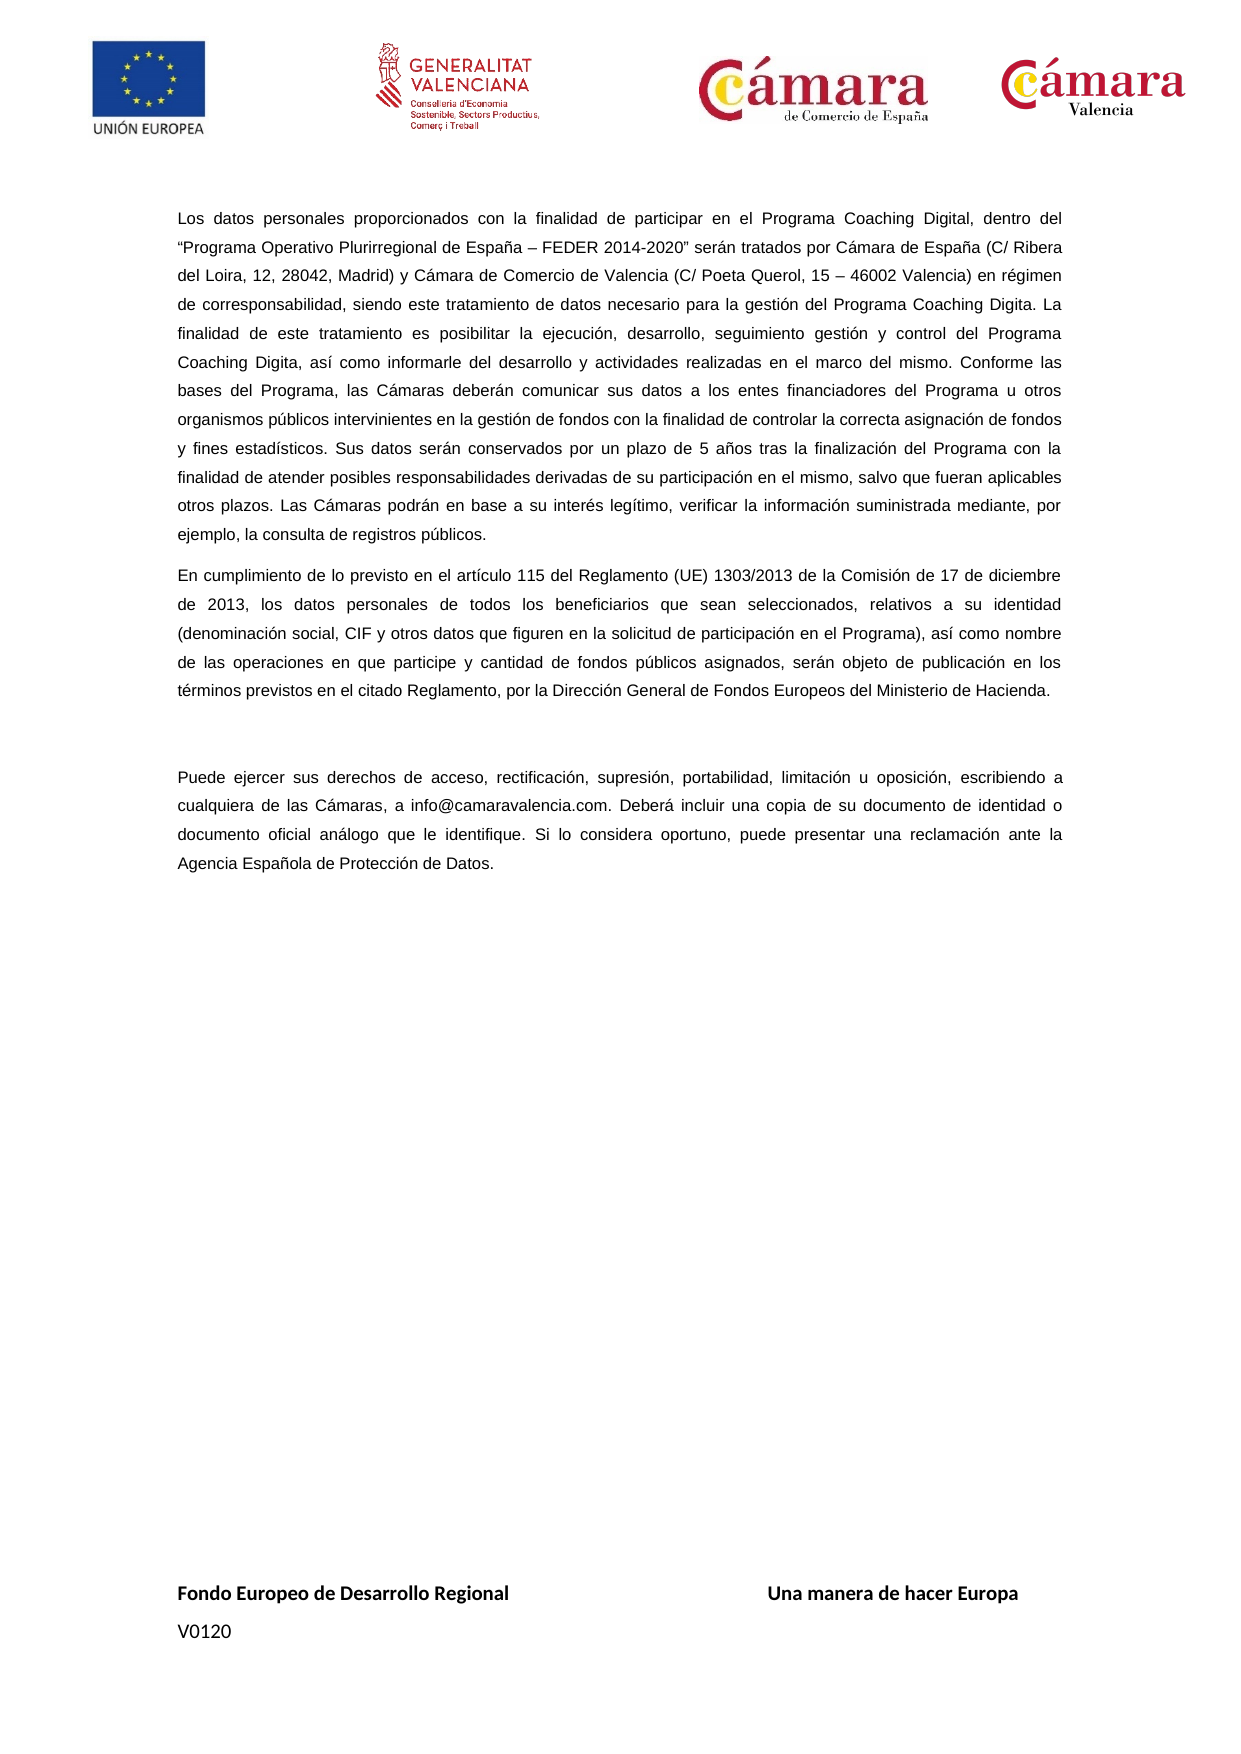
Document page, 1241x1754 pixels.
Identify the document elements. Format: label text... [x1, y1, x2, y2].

text En cumplimiento de lo previsto en el artículo 115 del Reglamento (UE) 1303/2013 de la Comisión de 17 de diciembre de 2013, los datos personales de todos los beneficiarios que sean seleccionados, relativos a su identidad (denominación social, CIF y otros datos que figuren en la solicitud de participación en el Programa), así como nombre de las operaciones en que participe y cantidad de fondos públicos asignados, serán objeto de publicación en los términos previstos en el citado Reglamento, por la Dirección General de Fondos Europeos del Ministerio de Hacienda. [177, 566, 1063, 700]
picture [88, 36, 209, 139]
picture [372, 38, 541, 133]
text Puede ejercer sus derechos de acceso, rectificación, supresión, portabilidad, limitación u oposición, escribiendo a cualquiera de las Cámaras, a info@camaravalencia.com. Deberá incluir una copia de su documento de identidad o documento oficial análogo que le identifique. Si lo considera oportuno, puede presentar una reclamación ante la Agencia Española de Protección de Datos. [177, 767, 1063, 873]
text Los datos personales proporcionados con la finalidad de participar en el Programa Coaching Digital, dentro del “Programa Operativo Plurirregional de España – FEDER 2014-2020” serán tratados por Cámara de España (C/ Ribera del Loira, 12, 28042, Madrid) y Cámara de Comercio de Valencia (C/ Poeta Querol, 15 – 46002 Valencia) en régimen de corresponsabilidad, siendo este tratamiento de datos necesario para la gestión del Programa Coaching Digita. La finalidad de este tratamiento es posibilitar la ejecución, desarrollo, seguimiento gestión y control del Programa Coaching Digita, así como informarle del desarrollo y actividades realizadas en el marco del mismo. Conforme las bases del Programa, las Cámaras deberán comunicar sus datos a los entes financiadores del Programa u otros organismos públicos intervinientes en la gestión de fondos con la finalidad de controlar la correcta asignación de fondos y fines estadísticos. Sus datos serán conservados por un plazo de 5 años tras la finalización del Programa con la finalidad de atender posibles responsabilidades derivadas de su participación en el mismo, salvo que fueran aplicables otros plazos. Las Cámaras podrán en base a su interés legítimo, verificar la información suministrada mediante, por ejemplo, la consulta de registros públicos. [177, 209, 1063, 544]
picture [1000, 50, 1188, 133]
picture [699, 56, 928, 124]
